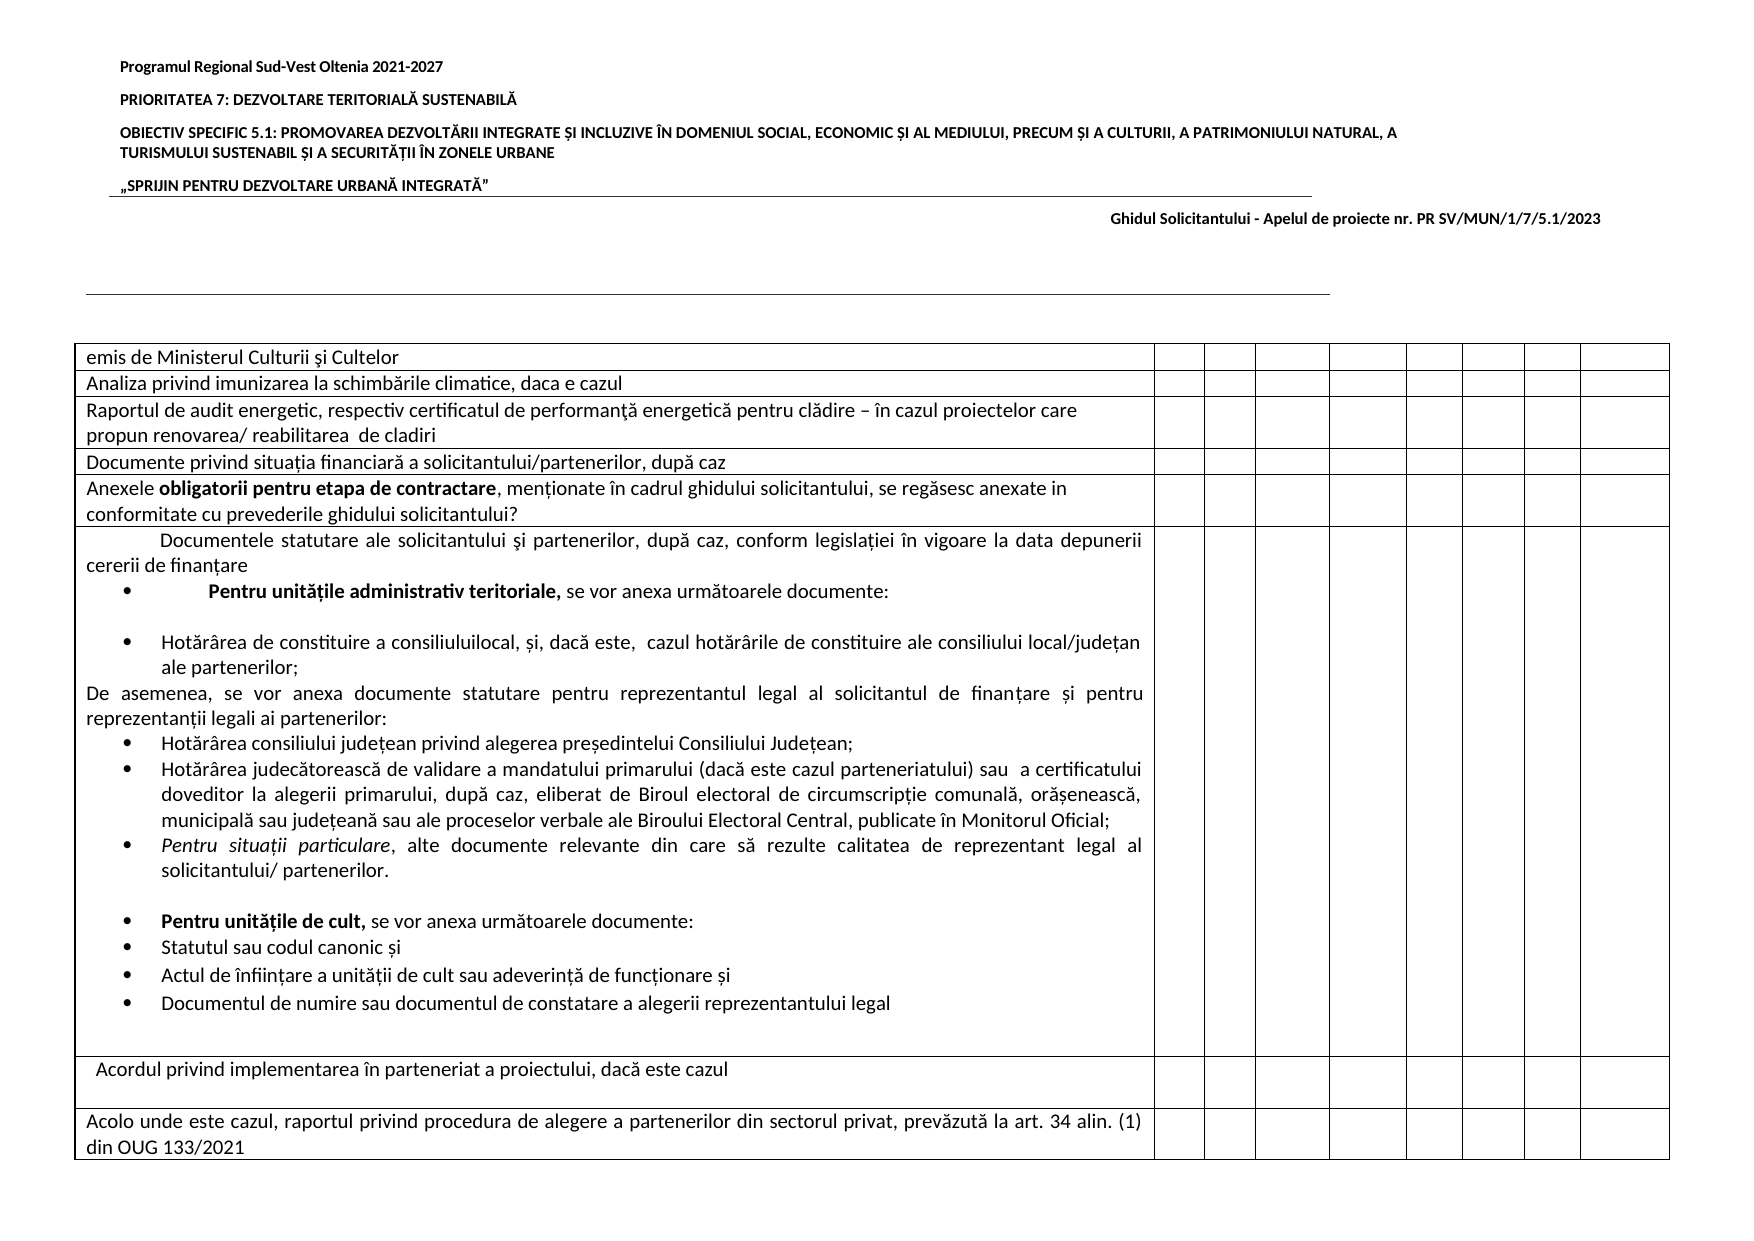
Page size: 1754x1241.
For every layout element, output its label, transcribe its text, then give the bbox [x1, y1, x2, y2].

table_cell [1525, 475, 1580, 526]
table_cell [1407, 371, 1462, 396]
table_cell [1330, 527, 1406, 1056]
table_cell [1330, 397, 1406, 448]
table_cell [1205, 527, 1255, 1056]
table_cell [1525, 449, 1580, 474]
table_cell [1205, 397, 1255, 448]
table_cell [1463, 449, 1524, 474]
table_cell [1407, 344, 1462, 369]
table_cell [1330, 371, 1406, 396]
table_cell [1463, 1057, 1524, 1107]
table_cell [1581, 449, 1669, 474]
table_cell [1525, 397, 1580, 448]
table_cell Acordul privind implementarea în parteneriat a proiectului, dacă este cazul [76, 1057, 1154, 1107]
table_cell [1581, 344, 1669, 369]
table_cell [1205, 371, 1255, 396]
table_cell [1205, 344, 1255, 369]
table_cell [1581, 1109, 1669, 1159]
table_cell [1330, 475, 1406, 526]
table_cell [1256, 1057, 1329, 1107]
table_cell [1463, 527, 1524, 1056]
table_cell [1407, 1057, 1462, 1107]
table_cell [1525, 371, 1580, 396]
table_cell [1463, 344, 1524, 369]
table_cell [1407, 475, 1462, 526]
table_cell [1463, 475, 1524, 526]
table_cell [1407, 527, 1462, 1056]
table_cell [1581, 475, 1669, 526]
table_cell [1407, 1109, 1462, 1159]
table_cell [1330, 1109, 1406, 1159]
table_cell [1205, 449, 1255, 474]
table_cell [1463, 1109, 1524, 1159]
table_cell [1155, 527, 1204, 1056]
table_cell [1581, 397, 1669, 448]
table_cell Acolo unde este cazul, raportul privind procedura de alegere a partenerilor din sectorul privat, prevăzută la art. 34 alin. (1) din OUG 133/2021 [76, 1109, 1154, 1159]
table_cell Documentele statutare ale solicitantului şi partenerilor, după caz, conform legislației în vigoare la data depunerii cererii de finanțare Pentru unităţile administrativ teritoriale, se vor anexa următoarele documente: Hotărârea de constituire a consiliuluilocal, și, dacă este, cazul hotărârile de constituire ale consiliului local/județan ale partenerilor; De asemenea, se vor anexa documente statutare pentru reprezentantul legal al solicitantul de finanţare şi pentru reprezentanţii legali ai partenerilor: Hotărârea consiliului judeţean privind alegerea preşedintelui Consiliului Judeţean; Hotărârea judecătorească de validare a mandatului primarului (dacă este cazul parteneriatului) sau a certificatului doveditor la alegerii primarului, după caz, eliberat de Biroul electoral de circumscripție comunală, orășenească, municipală sau județeană sau ale proceselor verbale ale Biroului Electoral Central, publicate în Monitorul Oficial; Pentru situații particulare, alte documente relevante din care să rezulte calitatea de reprezentant legal al solicitantului/ partenerilor. Pentru unităţile de cult, se vor anexa următoarele documente: Statutul sau codul canonic şi Actul de înfiinţare a unităţii de cult sau adeverinţă de funcţionare şi Documentul de numire sau documentul de constatare a alegerii reprezentantului legal [76, 527, 1154, 1056]
table_cell [1463, 371, 1524, 396]
table_cell [1205, 475, 1255, 526]
table_cell [1525, 344, 1580, 369]
table_cell [1256, 475, 1329, 526]
table_cell [1205, 1109, 1255, 1159]
table_cell Raportul de audit energetic, respectiv certificatul de performanţă energetică pentru clădire – în cazul proiectelor care propun renovarea/ reabilitarea de cladiri [76, 397, 1154, 448]
table_cell [1256, 1109, 1329, 1159]
table_cell [1407, 397, 1462, 448]
table_cell [1256, 344, 1329, 369]
table_cell [1155, 397, 1204, 448]
table_cell [1330, 449, 1406, 474]
table_cell [1581, 527, 1669, 1056]
table_cell [1256, 527, 1329, 1056]
table_cell [1330, 1057, 1406, 1107]
table_cell [1463, 397, 1524, 448]
table_cell [1525, 1109, 1580, 1159]
table_cell [1155, 475, 1204, 526]
table_cell [1581, 371, 1669, 396]
table_cell [1525, 1057, 1580, 1107]
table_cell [76, 344, 1154, 369]
table_cell [1256, 371, 1329, 396]
table_cell [1256, 397, 1329, 448]
table_cell [1155, 371, 1204, 396]
table_cell [1256, 449, 1329, 474]
table_cell Analiza privind imunizarea la schimbările climatice, daca e cazul [76, 371, 1154, 396]
table_cell [1155, 1109, 1204, 1159]
table_cell Documente privind situația financiară a solicitantului/partenerilor, după caz [76, 449, 1154, 474]
table_cell [1155, 1057, 1204, 1107]
table_cell [1330, 344, 1406, 369]
table_cell [1205, 1057, 1255, 1107]
table_cell [1581, 1057, 1669, 1107]
table_cell [1525, 527, 1580, 1056]
table_cell [1155, 449, 1204, 474]
table_cell [1155, 344, 1204, 369]
table_cell [1407, 449, 1462, 474]
table_cell Anexele obligatorii pentru etapa de contractare, menționate în cadrul ghidului solicitantului, se regăsesc anexate in conformitate cu prevederile ghidului solicitantului? [76, 475, 1154, 526]
